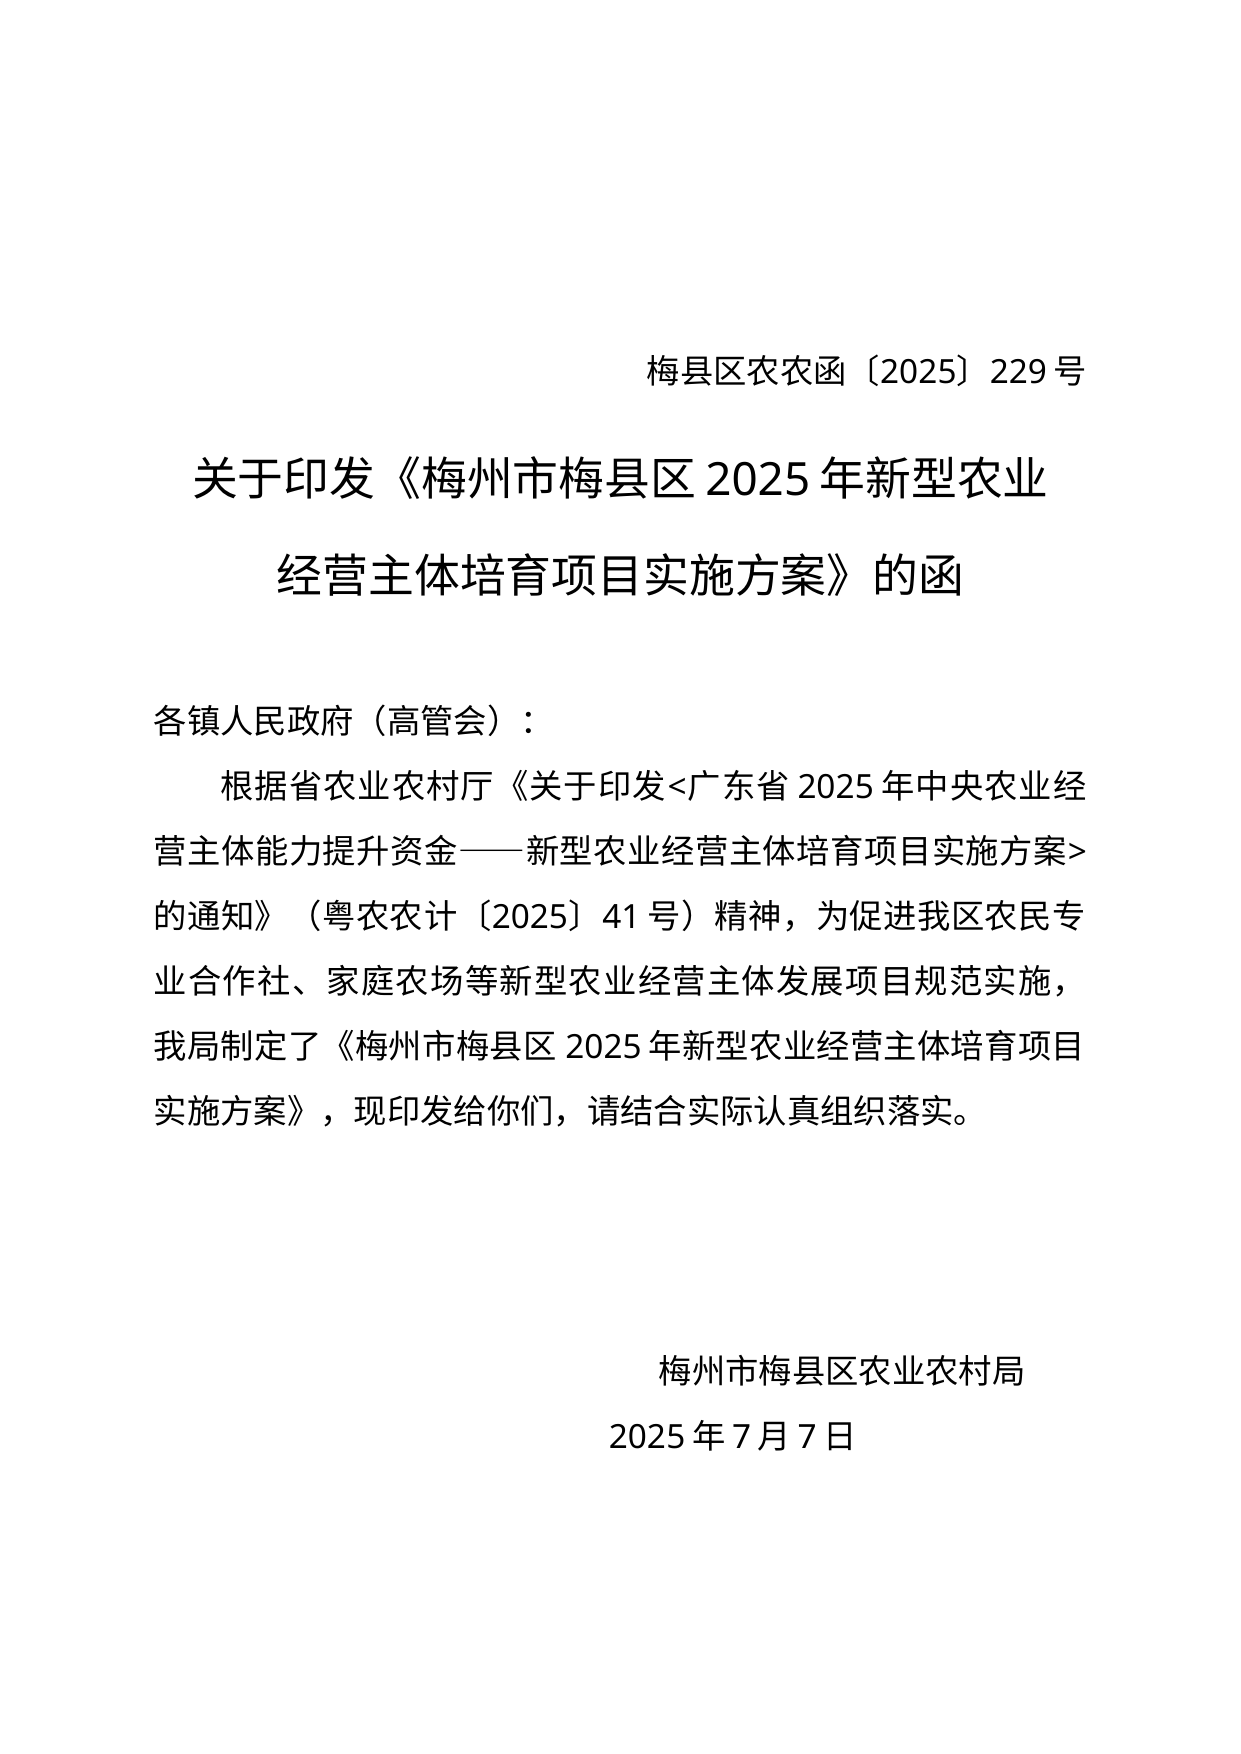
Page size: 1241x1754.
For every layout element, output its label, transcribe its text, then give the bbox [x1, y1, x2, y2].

text 梅州市梅县区农业农村局 [153, 1337, 1025, 1402]
text 2025年7月7日 [153, 1402, 1087, 1467]
text 各镇人民政府（高管会）： [153, 687, 1087, 752]
text 根据省农业农村厅《关于印发<广东省2025年中央农业经营主体能力提升资金——新型农业经营主体培育项目实施方案>的通知》（粤农农计〔2025〕41号）精神，为促进我区农民专业合作社、家庭农场等新型农业经营主体发展项目规范实施，我局制定了《梅州市梅县区2025年新型农业经营主体培育项目实施方案》，现印发给你们，请结合实际认真组织落实。 [153, 752, 1087, 1142]
text 经营主体培育项目实施方案》的函 [153, 524, 1087, 622]
text 关于印发《梅州市梅县区2025年新型农业 [153, 427, 1087, 524]
text 梅县区农农函〔2025〕229号 [153, 337, 1087, 395]
